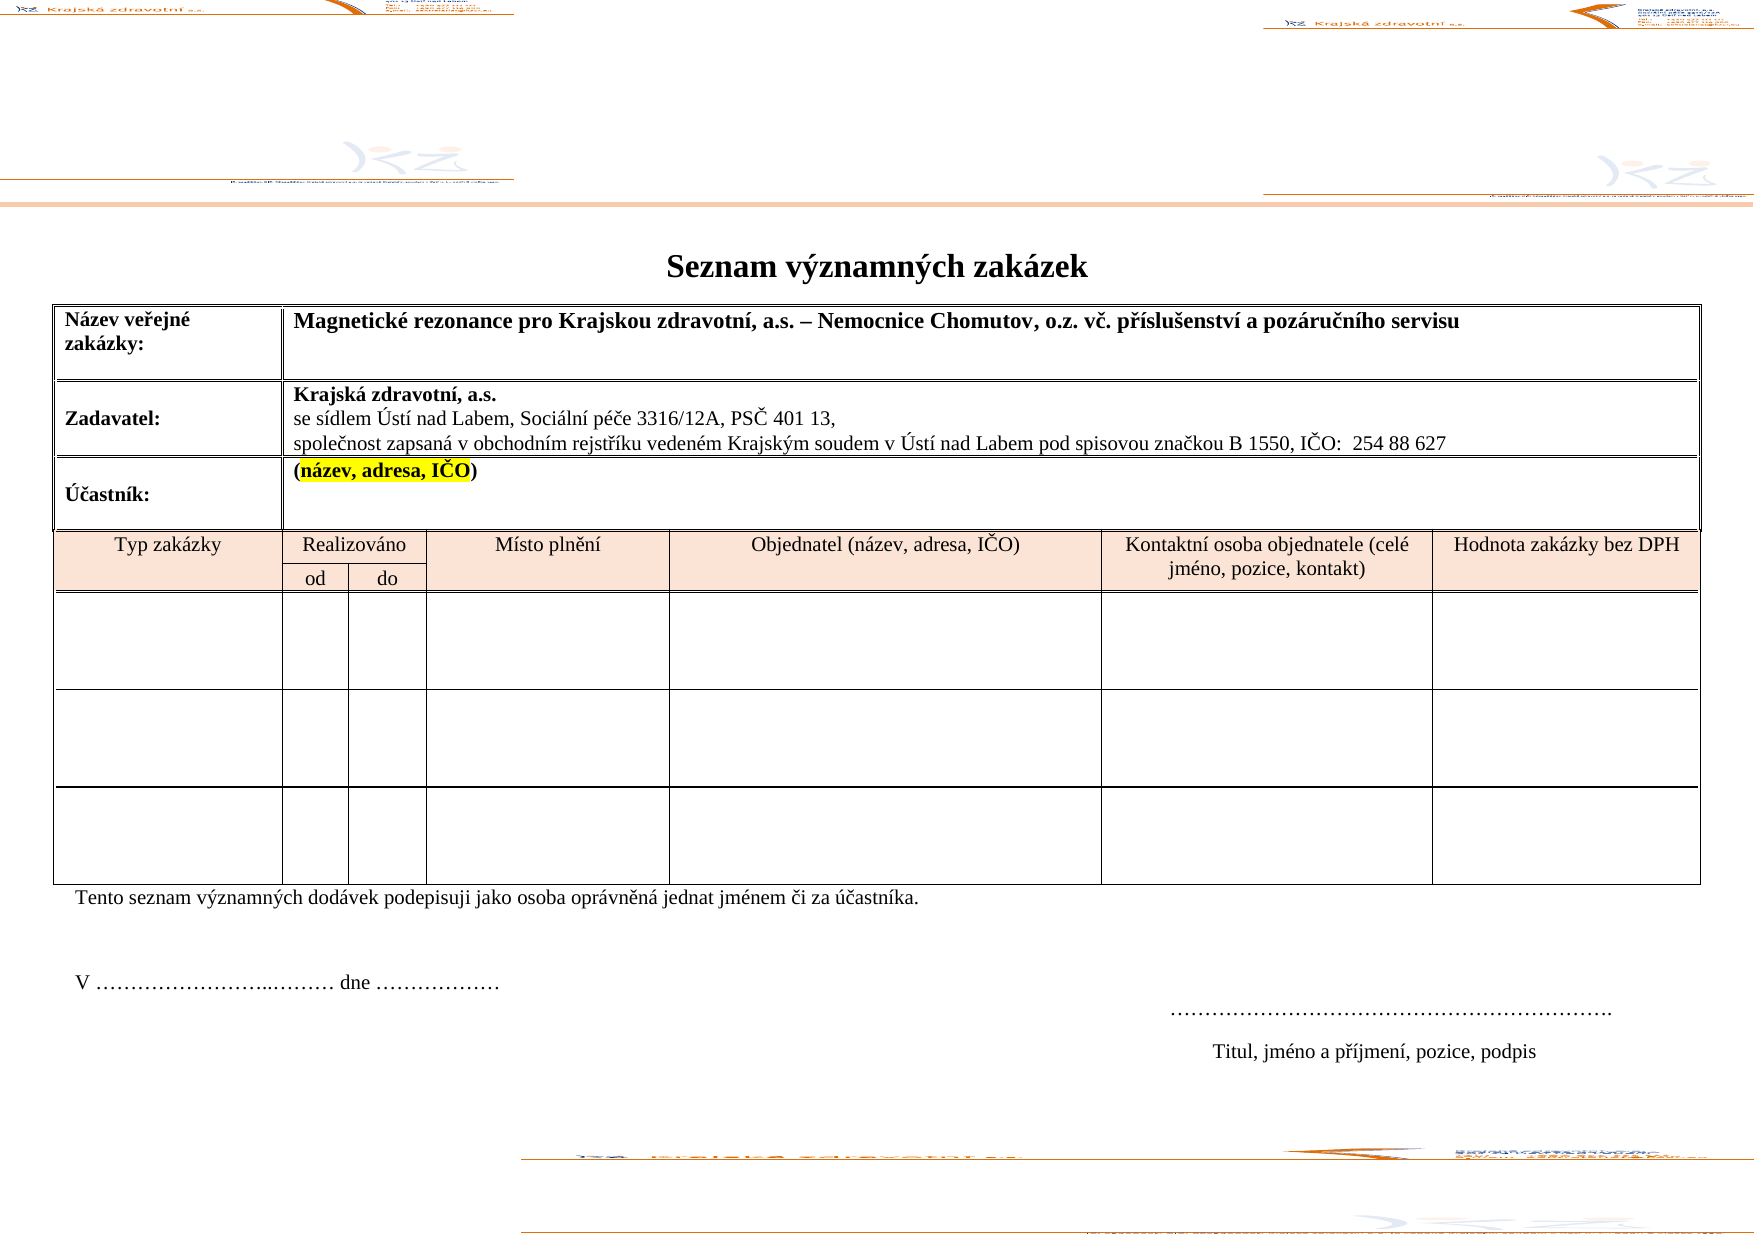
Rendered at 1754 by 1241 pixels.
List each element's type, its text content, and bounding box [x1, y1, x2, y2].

table_cell [670, 593, 1101, 689]
text V ……………………..……… dne ……………… ………………………………………………………. [75, 970, 1679, 1020]
table_header Magnetické rezonance pro Krajskou zdravotní, a.s. – Nemocnice Chomutov, o.z. vč. příslušenství a pozáručního servisu [282, 307, 1699, 379]
table_header Název veřejné zakázky: [55, 307, 282, 379]
table_cell (název, adresa, IČO) [284, 455, 1699, 528]
table_cell Objednatel (název, adresa, IČO) [670, 532, 1101, 590]
table_cell Krajská zdravotní, a.s. se sídlem Ústí nad Labem, Sociální péče 3316/12A, PSČ 401 13, společnost zapsaná v obchodním rejstříku vedeném Krajským soudem v Ústí nad Labem pod spisovou značkou B 1550, IČO: 254 88 627 [282, 379, 1701, 454]
text Titul, jméno a příjmení, pozice, podpis [75, 1038, 1679, 1063]
table_cell [283, 690, 348, 786]
table_cell [54, 689, 282, 786]
text Tento seznam významných dodávek podepisuji jako osoba oprávněná jednat jménem či za účastníka. [75, 885, 1679, 909]
table_cell [1102, 788, 1432, 884]
table_cell [1433, 590, 1700, 689]
table_cell [54, 786, 282, 884]
text Seznam významných zakázek [75, 246, 1679, 284]
table_cell [427, 593, 669, 689]
table_cell [427, 690, 669, 786]
table_cell [349, 593, 426, 689]
table_cell [283, 593, 348, 689]
table_cell [349, 788, 426, 884]
table_cell do [349, 564, 426, 590]
table_cell [349, 690, 426, 786]
table_cell Místo plnění [427, 532, 669, 590]
table_cell Realizováno [283, 532, 426, 563]
table_cell od [283, 564, 348, 590]
table_cell [1102, 593, 1432, 689]
table_cell [283, 788, 348, 884]
table_cell Zadavatel: [53, 379, 282, 454]
table_cell [670, 788, 1101, 884]
table_cell Kontaktní osoba objednatele (celé jméno, pozice, kontakt) [1102, 532, 1432, 590]
table_cell Účastník: [55, 455, 281, 528]
table_cell [670, 690, 1101, 786]
table_cell Hodnota zakázky bez DPH [1433, 529, 1700, 590]
table_cell [1433, 689, 1700, 786]
table_cell [1433, 786, 1700, 884]
table_cell [427, 788, 669, 884]
table_cell Typ zakázky [54, 529, 282, 590]
table_cell [1102, 690, 1432, 786]
table_cell [54, 590, 282, 689]
